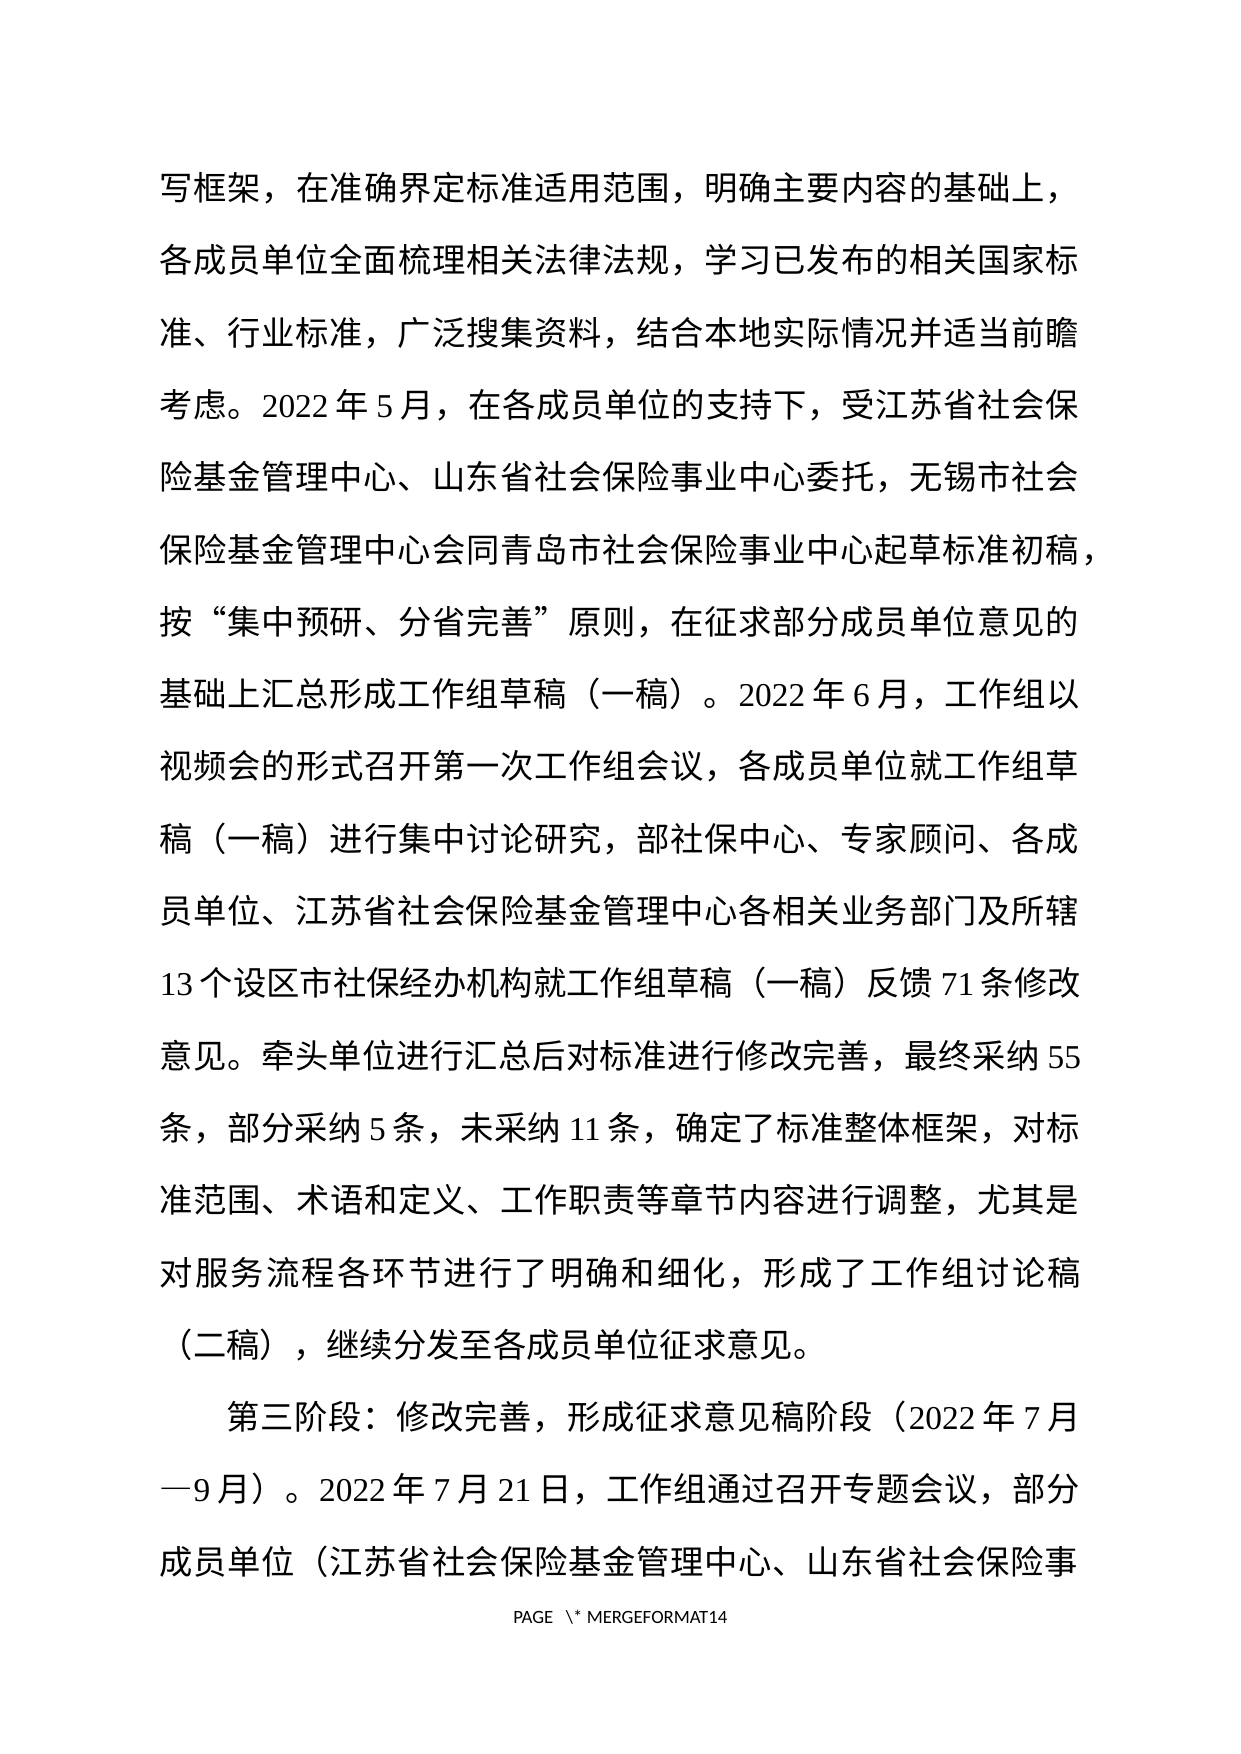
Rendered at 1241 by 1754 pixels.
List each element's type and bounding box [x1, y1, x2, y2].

text [159, 162, 1081, 1367]
text [159, 1391, 1081, 1584]
